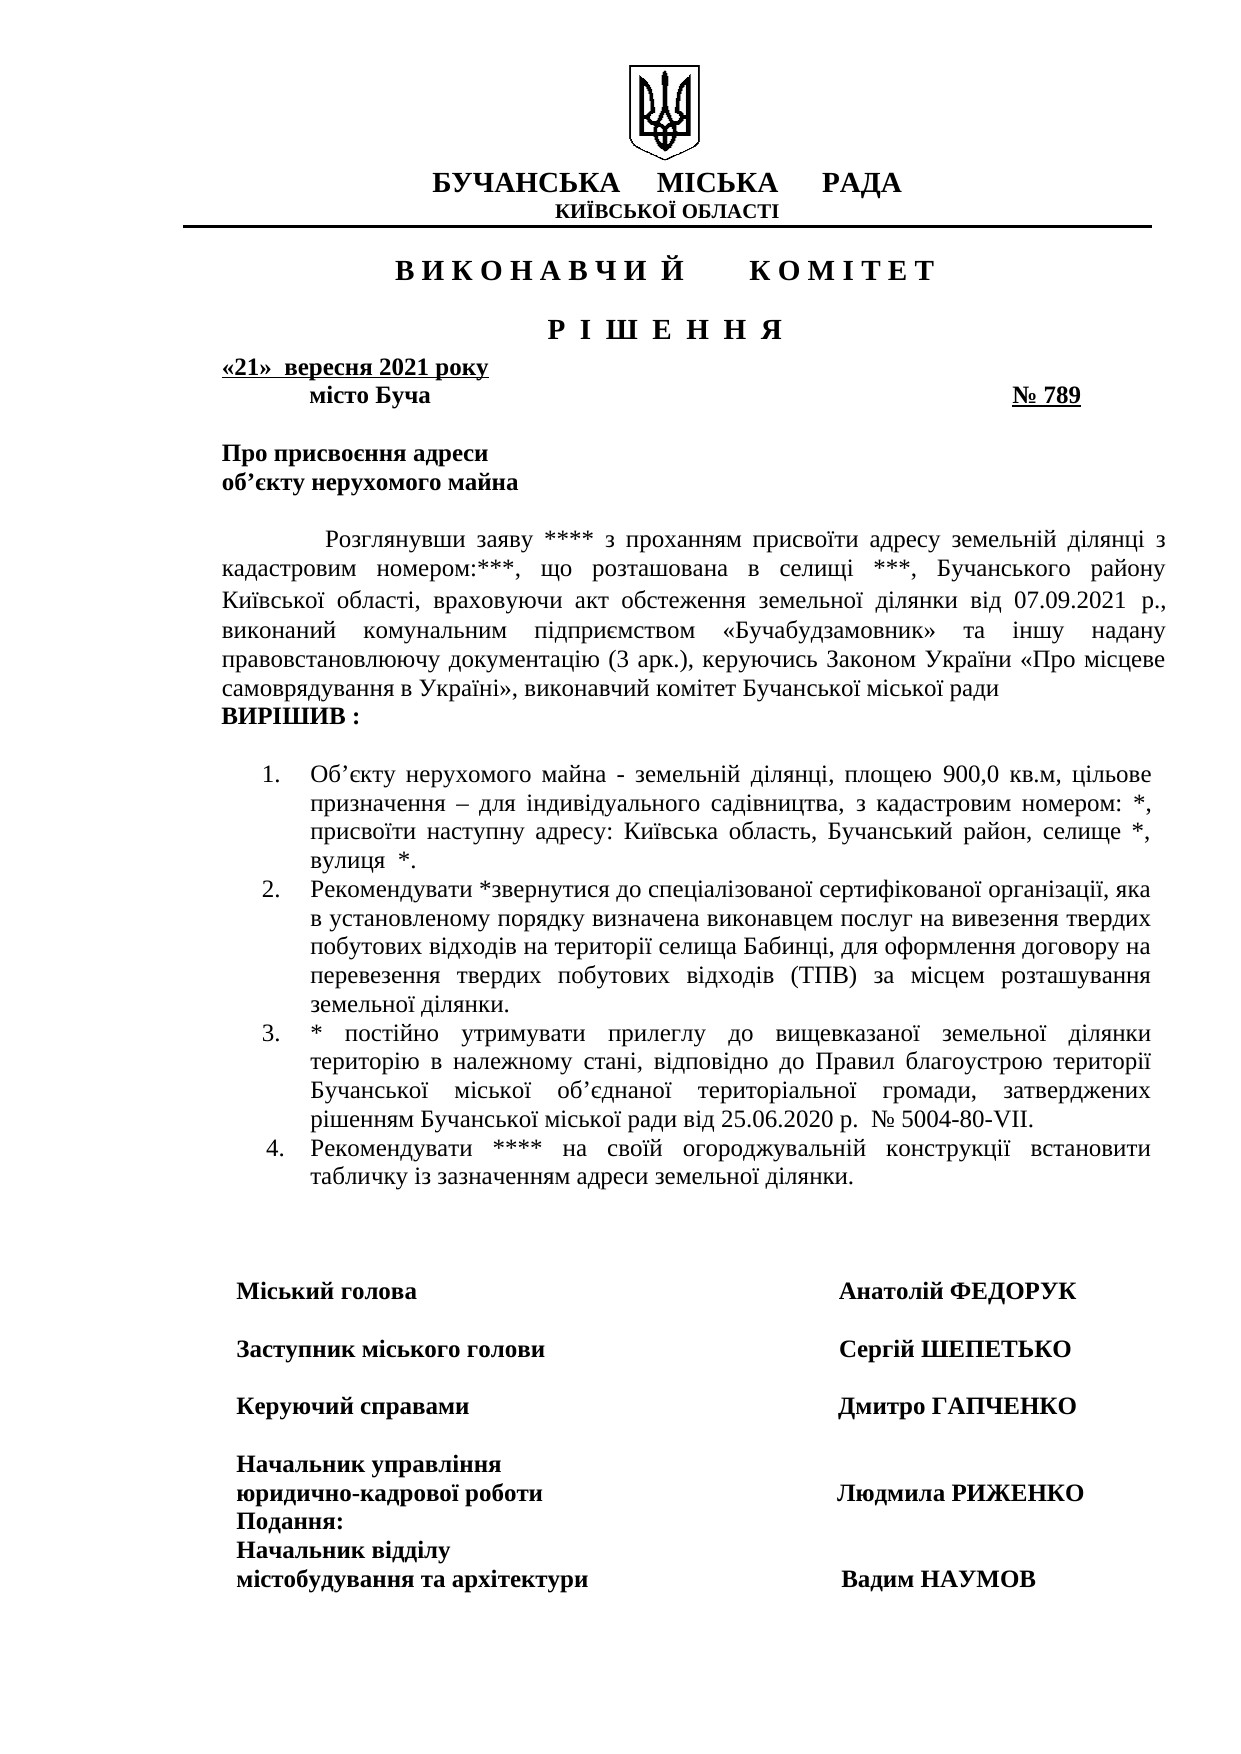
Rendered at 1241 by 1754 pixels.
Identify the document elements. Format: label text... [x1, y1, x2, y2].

text Керуючий справами Дмитро ГАПЧЕНКО [236, 1391, 1152, 1420]
list Об’єкту нерухомого майна - земельній ділянці, площею 900,0 кв.м, цільове призначення – для індивідуального садівництва, з кадастровим номером: *, присвоїти наступну адресу: Київська область, Бучанський район, селище *, вулиця *. [262, 759, 1152, 874]
list Рекомендувати *звернутися до спеціалізованої сертифікованої організації, яка в установленому порядку визначена виконавцем послуг на вивезення твердих побутових відходів на території селища Бабинці, для оформлення договору на перевезення твердих побутових відходів (ТПВ) за місцем розташування земельної ділянки. [262, 874, 1152, 1018]
text Начальник відділу [236, 1535, 1152, 1564]
text КИЇВСЬКОЇ ОБЛАСТІ [183, 199, 1152, 225]
text «21» вересня 2021 року [222, 352, 1152, 380]
text містобудування та архітектури Вадим НАУМОВ [236, 1564, 1152, 1593]
text місто Буча № 789 [222, 380, 1152, 409]
text В И К О Н А В Ч И Й К О М І Т Е Т [177, 253, 1152, 287]
text Начальник управління [236, 1449, 1152, 1478]
text Р І Ш Е Н Н Я [177, 312, 1152, 345]
text Про присвоєння адреси [222, 438, 1152, 467]
text Подання: [236, 1506, 1152, 1535]
list * постійно утримувати прилеглу до вищевказаної земельної ділянки територію в належному стані, відповідно до Правил благоустрою території Бучанської міської об’єднаної територіальної громади, затверджених рішенням Бучанської міської ради від 25.06.2020 р. № 5004-80-VII. [262, 1018, 1152, 1133]
text Заступник міського голови Сергій ШЕПЕТЬКО [236, 1334, 1152, 1363]
list Рекомендувати **** на своїй огороджувальній конструкції встановити табличку із зазначенням адреси земельної ділянки. [266, 1133, 1152, 1190]
text юридично-кадрової роботи Людмила РИЖЕНКО [236, 1478, 1152, 1506]
text Розглянувши заяву **** з проханням присвоїти адресу земельній ділянці з кадастровим номером:***, що розташована в селищі ***, Бучанського району Київської області, враховуючи акт обстеження земельної ділянки від 07.09.2021 р., виконаний комунальним підприємством «Бучабудзамовник» та іншу надану правовстановлюючу документацію (3 арк.), керуючись Законом України «Про місцеве самоврядування в Україні», виконавчий комітет Бучанської міської ради [222, 524, 1166, 701]
text об’єкту нерухомого майна [222, 467, 1152, 495]
text Міський голова Анатолій ФЕДОРУК [236, 1276, 1152, 1305]
text БУЧАНСЬКА МІСЬКА РАДА [183, 165, 1152, 199]
text ВИРІШИВ : [177, 701, 1152, 730]
